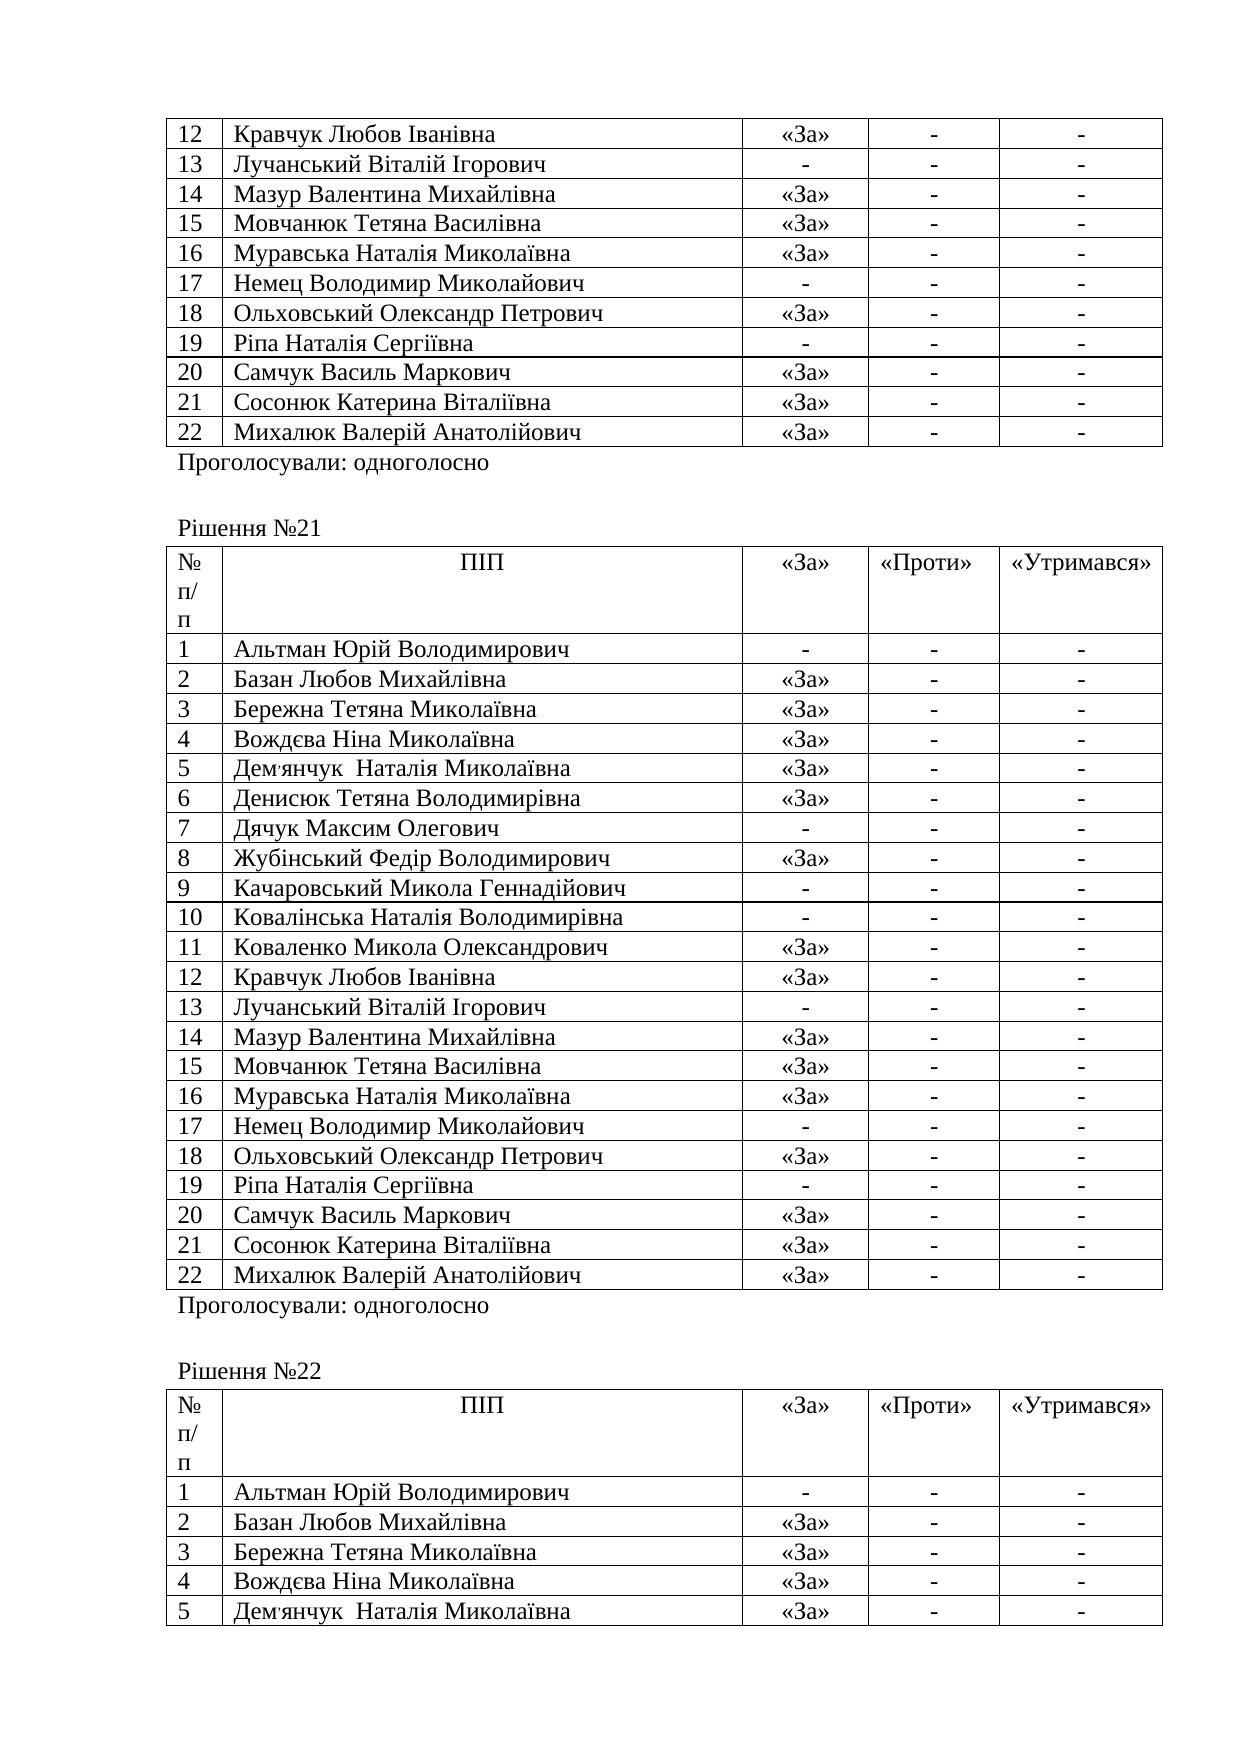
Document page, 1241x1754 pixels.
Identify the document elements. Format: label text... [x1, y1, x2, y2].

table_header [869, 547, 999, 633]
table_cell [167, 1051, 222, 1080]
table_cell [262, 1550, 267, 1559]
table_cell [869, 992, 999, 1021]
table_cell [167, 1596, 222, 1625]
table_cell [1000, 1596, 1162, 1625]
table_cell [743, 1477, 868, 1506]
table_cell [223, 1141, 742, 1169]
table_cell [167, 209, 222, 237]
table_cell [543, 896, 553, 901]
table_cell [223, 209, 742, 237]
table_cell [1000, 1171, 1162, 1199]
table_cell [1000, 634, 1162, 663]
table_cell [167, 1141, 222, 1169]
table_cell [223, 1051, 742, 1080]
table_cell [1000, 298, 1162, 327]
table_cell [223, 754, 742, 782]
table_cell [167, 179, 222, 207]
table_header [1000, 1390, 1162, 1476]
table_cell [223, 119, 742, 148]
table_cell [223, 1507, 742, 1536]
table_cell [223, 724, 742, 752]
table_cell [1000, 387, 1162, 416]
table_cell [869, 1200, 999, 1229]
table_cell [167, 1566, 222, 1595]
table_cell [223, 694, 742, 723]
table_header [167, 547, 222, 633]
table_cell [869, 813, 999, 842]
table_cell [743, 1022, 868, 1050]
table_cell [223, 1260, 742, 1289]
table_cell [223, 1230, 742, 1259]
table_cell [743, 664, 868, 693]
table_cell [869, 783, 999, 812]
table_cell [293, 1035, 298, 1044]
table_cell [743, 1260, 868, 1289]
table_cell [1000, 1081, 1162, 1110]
text Рішення №21 [177, 513, 1152, 542]
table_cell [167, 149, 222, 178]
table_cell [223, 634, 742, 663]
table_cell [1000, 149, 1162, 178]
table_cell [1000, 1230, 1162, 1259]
text Рішення №22 [177, 1356, 1152, 1384]
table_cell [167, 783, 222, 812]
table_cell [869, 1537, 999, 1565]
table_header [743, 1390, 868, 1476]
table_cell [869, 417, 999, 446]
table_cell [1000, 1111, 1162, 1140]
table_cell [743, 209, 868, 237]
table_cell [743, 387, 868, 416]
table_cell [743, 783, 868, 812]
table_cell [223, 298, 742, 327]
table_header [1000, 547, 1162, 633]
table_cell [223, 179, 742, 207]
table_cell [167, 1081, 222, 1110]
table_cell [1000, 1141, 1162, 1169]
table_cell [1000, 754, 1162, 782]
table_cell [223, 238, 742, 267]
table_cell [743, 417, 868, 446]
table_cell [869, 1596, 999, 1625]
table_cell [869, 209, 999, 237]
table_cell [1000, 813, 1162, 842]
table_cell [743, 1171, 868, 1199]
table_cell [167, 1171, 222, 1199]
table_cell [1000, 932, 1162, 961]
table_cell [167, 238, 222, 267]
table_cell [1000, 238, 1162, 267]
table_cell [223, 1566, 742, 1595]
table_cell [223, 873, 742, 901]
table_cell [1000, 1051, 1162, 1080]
text Проголосували: одноголосно [177, 447, 1152, 476]
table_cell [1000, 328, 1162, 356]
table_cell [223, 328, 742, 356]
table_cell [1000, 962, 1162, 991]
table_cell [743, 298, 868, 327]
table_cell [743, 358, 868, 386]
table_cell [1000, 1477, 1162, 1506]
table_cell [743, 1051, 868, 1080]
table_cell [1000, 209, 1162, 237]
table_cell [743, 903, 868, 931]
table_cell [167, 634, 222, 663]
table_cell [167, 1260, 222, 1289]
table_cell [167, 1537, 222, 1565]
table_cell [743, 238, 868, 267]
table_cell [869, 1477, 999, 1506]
text Проголосували: одноголосно [177, 1290, 1152, 1318]
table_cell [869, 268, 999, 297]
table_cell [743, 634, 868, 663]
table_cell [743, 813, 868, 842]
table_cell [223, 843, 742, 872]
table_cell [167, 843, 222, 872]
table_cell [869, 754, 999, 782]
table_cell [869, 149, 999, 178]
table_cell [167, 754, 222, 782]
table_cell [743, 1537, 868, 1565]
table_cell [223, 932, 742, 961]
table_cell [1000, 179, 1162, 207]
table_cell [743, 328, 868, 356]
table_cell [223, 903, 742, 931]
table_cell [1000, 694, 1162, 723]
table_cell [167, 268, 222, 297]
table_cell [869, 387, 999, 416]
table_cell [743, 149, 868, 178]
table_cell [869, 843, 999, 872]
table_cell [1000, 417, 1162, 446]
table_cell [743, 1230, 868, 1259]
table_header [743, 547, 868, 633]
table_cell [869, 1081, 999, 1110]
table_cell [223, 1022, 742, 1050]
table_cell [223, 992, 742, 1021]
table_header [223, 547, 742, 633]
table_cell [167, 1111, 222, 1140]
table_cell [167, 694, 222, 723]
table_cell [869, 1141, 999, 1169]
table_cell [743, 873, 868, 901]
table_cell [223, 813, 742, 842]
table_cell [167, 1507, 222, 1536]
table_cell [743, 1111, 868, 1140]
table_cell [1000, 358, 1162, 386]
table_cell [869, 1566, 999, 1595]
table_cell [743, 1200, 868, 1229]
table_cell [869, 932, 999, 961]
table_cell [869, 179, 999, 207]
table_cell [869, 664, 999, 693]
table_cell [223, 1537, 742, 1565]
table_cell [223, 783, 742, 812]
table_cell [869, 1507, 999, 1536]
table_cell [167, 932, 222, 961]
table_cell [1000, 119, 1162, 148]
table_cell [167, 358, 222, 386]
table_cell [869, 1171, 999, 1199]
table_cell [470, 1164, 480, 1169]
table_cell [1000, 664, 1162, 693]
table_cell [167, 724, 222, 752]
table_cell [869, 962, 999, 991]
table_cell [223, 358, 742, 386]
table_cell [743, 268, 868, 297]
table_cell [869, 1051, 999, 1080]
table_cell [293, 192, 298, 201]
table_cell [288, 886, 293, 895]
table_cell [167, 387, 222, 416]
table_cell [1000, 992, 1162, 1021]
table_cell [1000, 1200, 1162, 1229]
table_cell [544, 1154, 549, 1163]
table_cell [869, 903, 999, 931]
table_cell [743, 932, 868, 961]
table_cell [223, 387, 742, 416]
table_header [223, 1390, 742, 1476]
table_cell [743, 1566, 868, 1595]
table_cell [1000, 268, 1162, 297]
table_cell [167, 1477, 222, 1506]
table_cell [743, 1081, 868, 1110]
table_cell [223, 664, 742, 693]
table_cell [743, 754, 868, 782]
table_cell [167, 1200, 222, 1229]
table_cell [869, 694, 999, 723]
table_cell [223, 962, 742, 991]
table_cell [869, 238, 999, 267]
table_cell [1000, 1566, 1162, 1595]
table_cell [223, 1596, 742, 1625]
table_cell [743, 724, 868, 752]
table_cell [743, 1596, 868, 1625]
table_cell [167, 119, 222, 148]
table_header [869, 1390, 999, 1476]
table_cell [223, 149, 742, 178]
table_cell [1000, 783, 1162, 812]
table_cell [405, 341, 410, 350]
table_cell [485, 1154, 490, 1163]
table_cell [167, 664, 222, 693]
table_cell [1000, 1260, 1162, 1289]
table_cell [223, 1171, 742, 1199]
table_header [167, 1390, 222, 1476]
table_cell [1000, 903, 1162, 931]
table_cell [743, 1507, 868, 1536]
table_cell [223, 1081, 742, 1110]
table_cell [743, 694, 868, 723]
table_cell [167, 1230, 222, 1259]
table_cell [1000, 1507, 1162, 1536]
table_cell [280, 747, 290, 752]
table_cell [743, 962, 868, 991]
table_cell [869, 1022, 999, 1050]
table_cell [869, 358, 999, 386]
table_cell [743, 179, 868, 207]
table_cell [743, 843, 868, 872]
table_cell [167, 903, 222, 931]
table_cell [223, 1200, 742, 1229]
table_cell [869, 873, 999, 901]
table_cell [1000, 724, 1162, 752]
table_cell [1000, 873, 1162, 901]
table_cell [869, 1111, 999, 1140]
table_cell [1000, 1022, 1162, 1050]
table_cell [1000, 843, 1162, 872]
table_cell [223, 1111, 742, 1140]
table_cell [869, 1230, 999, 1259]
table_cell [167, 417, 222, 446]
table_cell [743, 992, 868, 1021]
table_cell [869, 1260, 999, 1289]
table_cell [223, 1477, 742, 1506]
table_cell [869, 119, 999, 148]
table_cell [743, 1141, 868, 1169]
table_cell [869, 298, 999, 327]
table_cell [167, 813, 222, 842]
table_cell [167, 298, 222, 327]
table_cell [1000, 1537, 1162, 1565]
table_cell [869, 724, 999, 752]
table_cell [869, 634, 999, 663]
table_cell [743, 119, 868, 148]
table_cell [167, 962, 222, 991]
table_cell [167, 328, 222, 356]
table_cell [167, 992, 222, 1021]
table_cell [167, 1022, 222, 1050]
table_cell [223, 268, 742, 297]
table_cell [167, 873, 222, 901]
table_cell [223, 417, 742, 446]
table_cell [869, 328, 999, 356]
